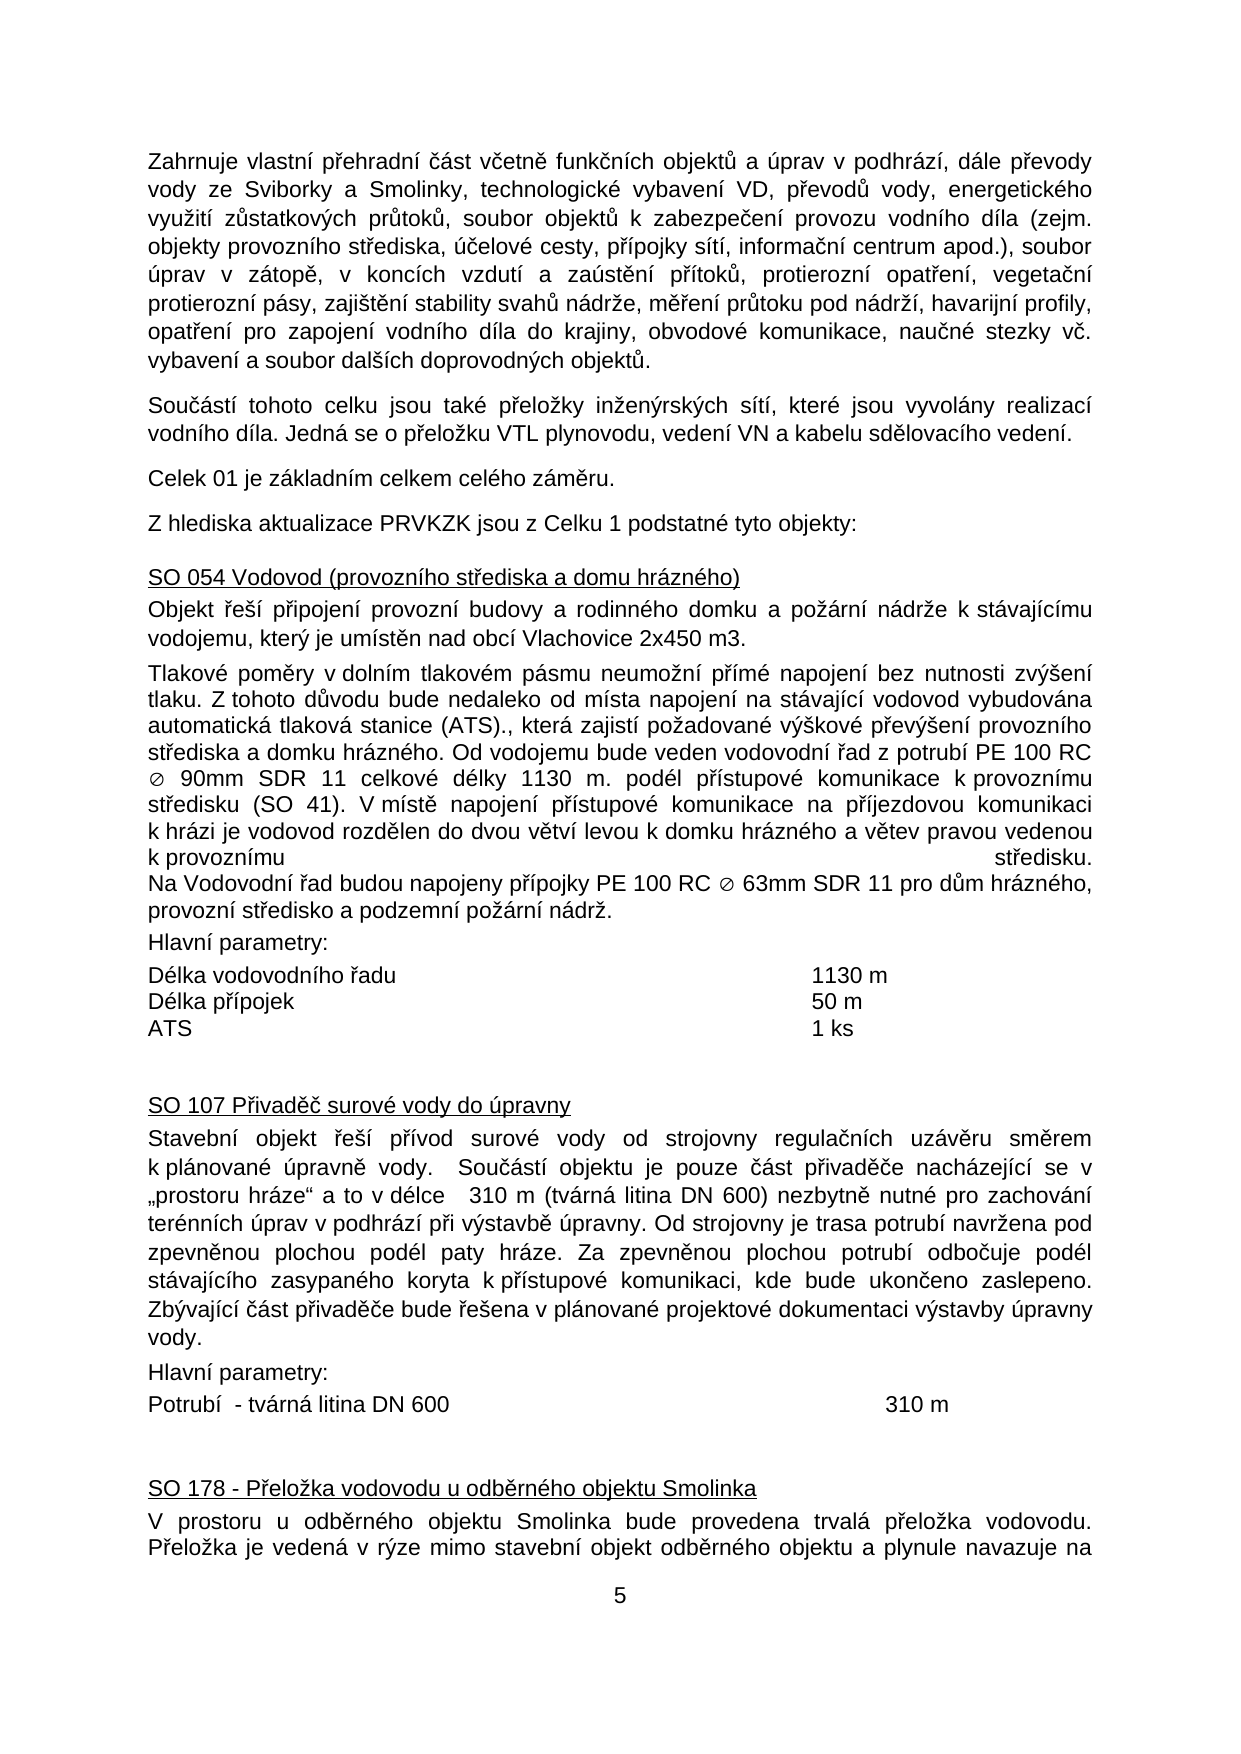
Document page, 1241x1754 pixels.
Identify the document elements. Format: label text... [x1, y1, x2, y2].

list Délka přípojek 50 m [148, 988, 1093, 1015]
subtitle SO 054 Vodovod (provozního střediska a domu hrázného) [148, 564, 1093, 590]
text Objekt řeší připojení provozní budovy a rodinného domku a požární nádrže k stávajícímu vodojemu, který je umístěn nad obcí Vlachovice 2x450 m3. [148, 596, 1093, 651]
list ATS 1 ks [148, 1015, 1093, 1041]
text Potrubí - tvárná litina DN 600 310 m [148, 1391, 1093, 1418]
text Z hlediska aktualizace PRVKZK jsou z Celku 1 podstatné tyto objekty: [148, 510, 1093, 537]
subtitle SO 107 Přivaděč surové vody do úpravny [148, 1092, 1093, 1119]
text Zahrnuje vlastní přehradní část včetně funkčních objektů a úprav v podhrází, dále převody vody ze Sviborky a Smolinky, technologické vybavení VD, převodů vody, energetického využití zůstatkových průtoků, soubor objektů k zabezpečení provozu vodního díla (zejm. objekty provozního střediska, účelové cesty, přípojky sítí, informační centrum apod.), soubor úprav v zátopě, v koncích vzdutí a zaústění přítoků, protierozní opatření, vegetační protierozní pásy, zajištění stability svahů nádrže, měření průtoku pod nádrží, havarijní profily, opatření pro zapojení vodního díla do krajiny, obvodové komunikace, naučné stezky vč. vybavení a soubor dalších doprovodných objektů. [148, 148, 1093, 373]
list Délka vodovodního řadu 1130 m [148, 962, 1093, 988]
text Stavební objekt řeší přívod surové vody od strojovny regulačních uzávěru směrem k plánované úpravně vody. Součástí objektu je pouze část přivaděče nacházející se v „prostoru hráze“ a to v délce 310 m (tvárná litina DN 600) nezbytně nutné pro zachování terénních úprav v podhrází při výstavbě úpravny. Od strojovny je trasa potrubí navržena pod zpevněnou plochou podél paty hráze. Za zpevněnou plochou potrubí odbočuje podél stávajícího zasypaného koryta k přístupové komunikaci, kde bude ukončeno zaslepeno. Zbývající část přivaděče bude řešena v plánované projektové dokumentaci výstavby úpravny vody. [148, 1125, 1093, 1350]
list Tlakové poměry v dolním tlakovém pásmu neumožní přímé napojení bez nutnosti zvýšení tlaku. Z tohoto důvodu bude nedaleko od místa napojení na stávající vodovod vybudována automatická tlaková stanice (ATS)., která zajistí požadované výškové převýšení provozního střediska a domku hrázného. Od vodojemu bude veden vodovodní řad z potrubí PE 100 RC 90mm SDR 11 celkové délky 1130 m. podél přístupové komunikace k provoznímu středisku (SO 41). V místě napojení přístupové komunikace na příjezdovou komunikaci k hrázi je vodovod rozdělen do dvou větví levou k domku hrázného a větev pravou vedenou k provoznímu středisku. Na Vodovodní řad budou napojeny přípojky PE 100 RC 63mm SDR 11 pro dům hrázného, provozní středisko a podzemní požární nádrž. [148, 659, 1093, 923]
text Hlavní parametry: [148, 1359, 1093, 1385]
subtitle SO 178 - Přeložka vodovodu u odběrného objektu Smolinka [148, 1475, 1093, 1502]
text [148, 1508, 1093, 1561]
text Součástí tohoto celku jsou také přeložky inženýrských sítí, které jsou vyvolány realizací vodního díla. Jedná se o přeložku VTL plynovodu, vedení VN a kabelu sdělovacího vedení. [148, 392, 1093, 447]
text Hlavní parametry: [148, 929, 1093, 956]
text Celek 01 je základním celkem celého záměru. [148, 465, 1093, 492]
